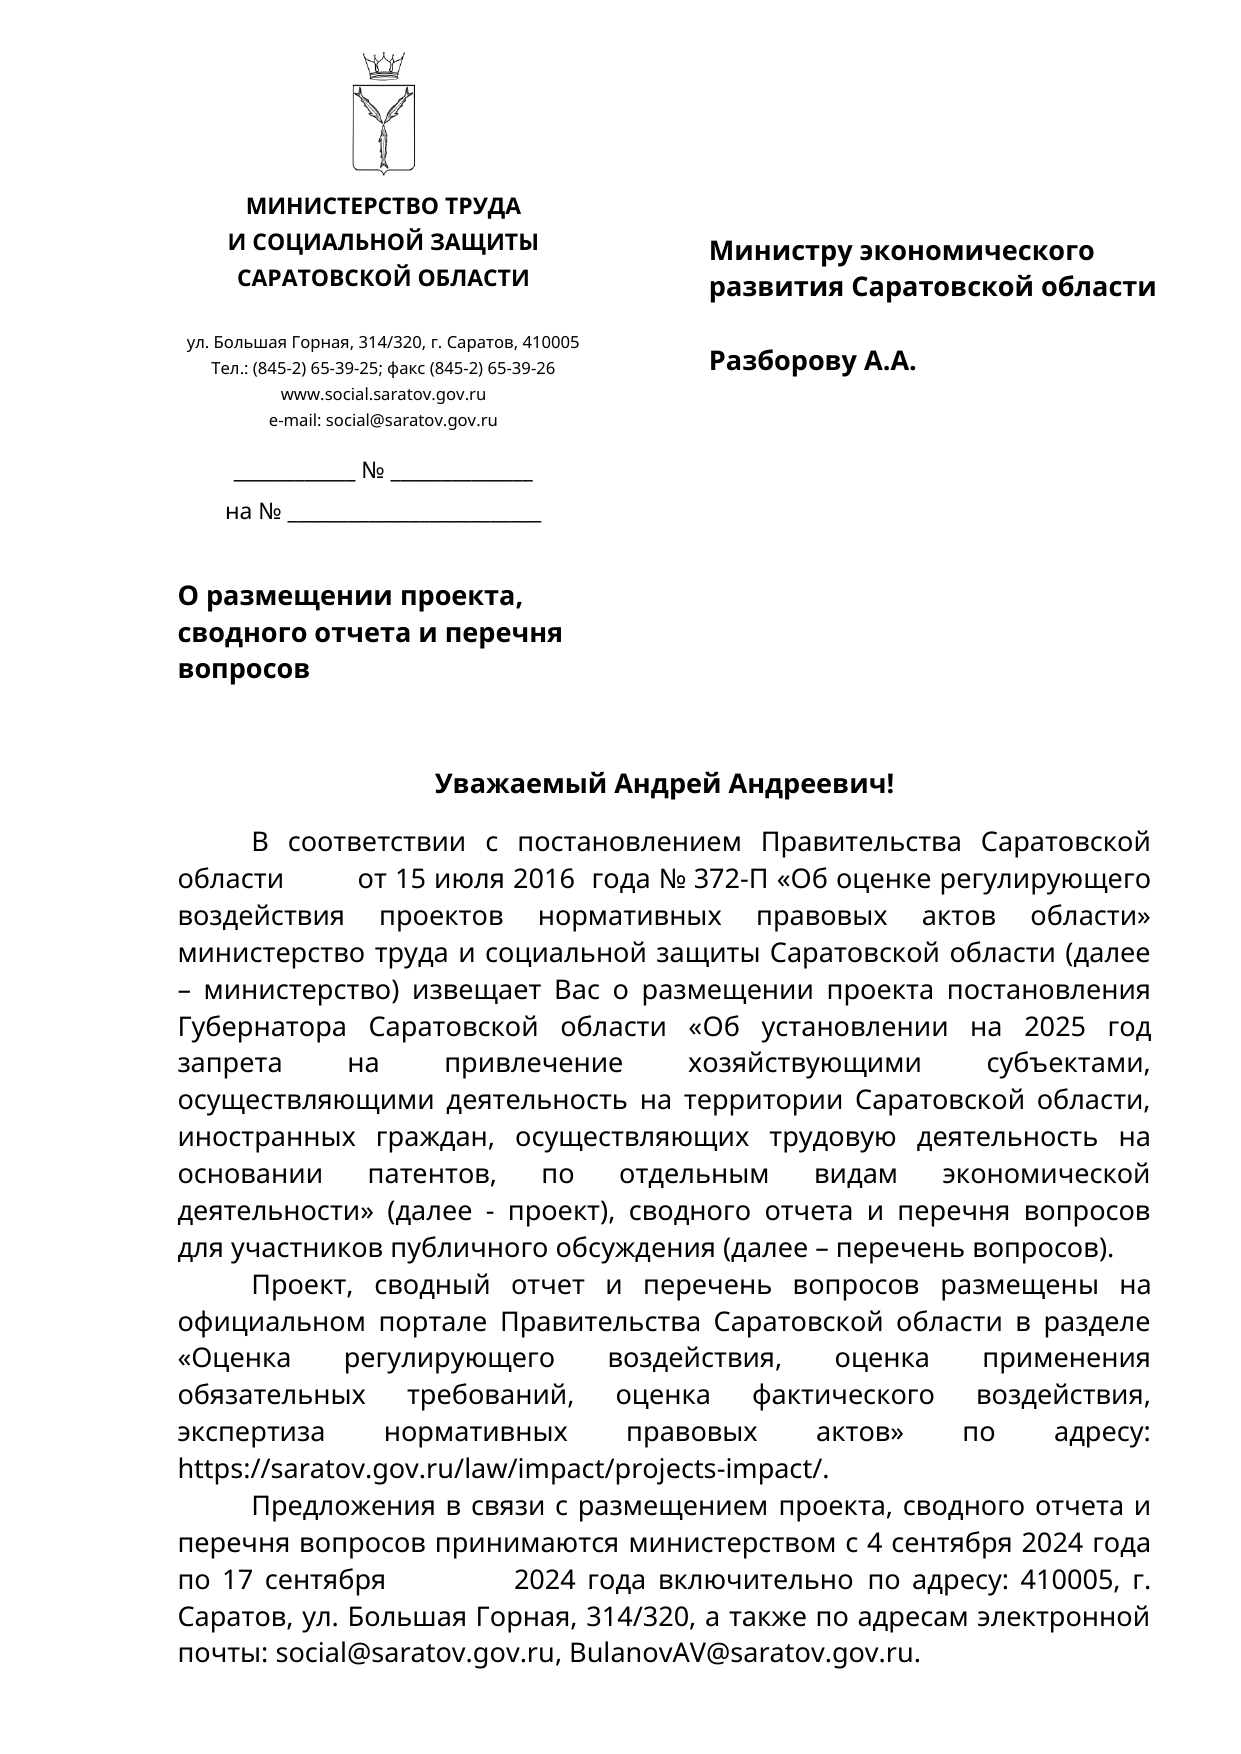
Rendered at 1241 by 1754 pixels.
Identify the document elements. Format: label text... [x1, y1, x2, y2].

text В соответствии с постановлением Правительства Саратовской области от 15 июля 2016 года № 372-П «Об оценке регулирующего воздействия проектов нормативных правовых актов области» министерство труда и социальной защиты Саратовской области (далее – министерство) извещает Вас о размещении проекта постановления Губернатора Саратовской области «Об установлении на 2025 год запрета на привлечение хозяйствующими субъектами, осуществляющими деятельность на территории Саратовской области, иностранных граждан, осуществляющих трудовую деятельность на основании патентов, по отдельным видам экономической деятельности» (далее - проект), сводного отчета и перечня вопросов для участников публичного обсуждения (далее – перечень вопросов). [177, 823, 1152, 1265]
text Предложения в связи с размещением проекта, сводного отчета и перечня вопросов принимаются министерством с 4 сентября 2024 года по 17 сентября 2024 года включительно по адресу: 410005, г. Саратов, ул. Большая Горная, 314/320, а также по адресам электронной почты: social@saratov.gov.ru, BulanovAV@saratov.gov.ru. [177, 1486, 1152, 1671]
table_header Министру экономического развития Саратовской области Разборову А.А. [605, 51, 1211, 687]
text Проект, сводный отчет и перечень вопросов размещены на официальном портале Правительства Саратовской области в разделе «Оценка регулирующего воздействия, оценка применения обязательных требований, оценка фактического воздействия, экспертиза нормативных правовых актов» по адресу: https://saratov.gov.ru/law/impact/projects-impact/. [177, 1265, 1152, 1486]
table_header МИНИСТЕРСТВО ТРУДА И СОЦИАЛЬНОЙ ЗАЩИТЫ САРАТОВСКОЙ ОБЛАСТИ ул. Большая Горная, 314/320, г. Саратов, 410005 Тел.: (845-2) 65-39-25; факс (845-2) 65-39-26 www.social.saratov.gov.ru e-mail: social@saratov.gov.ru ____________ № ______________ на № _________________________ О размещении проекта, сводного отчета и перечня вопросов [166, 51, 605, 687]
picture [351, 51, 416, 177]
text Уважаемый Андрей Андреевич! [177, 765, 1152, 802]
